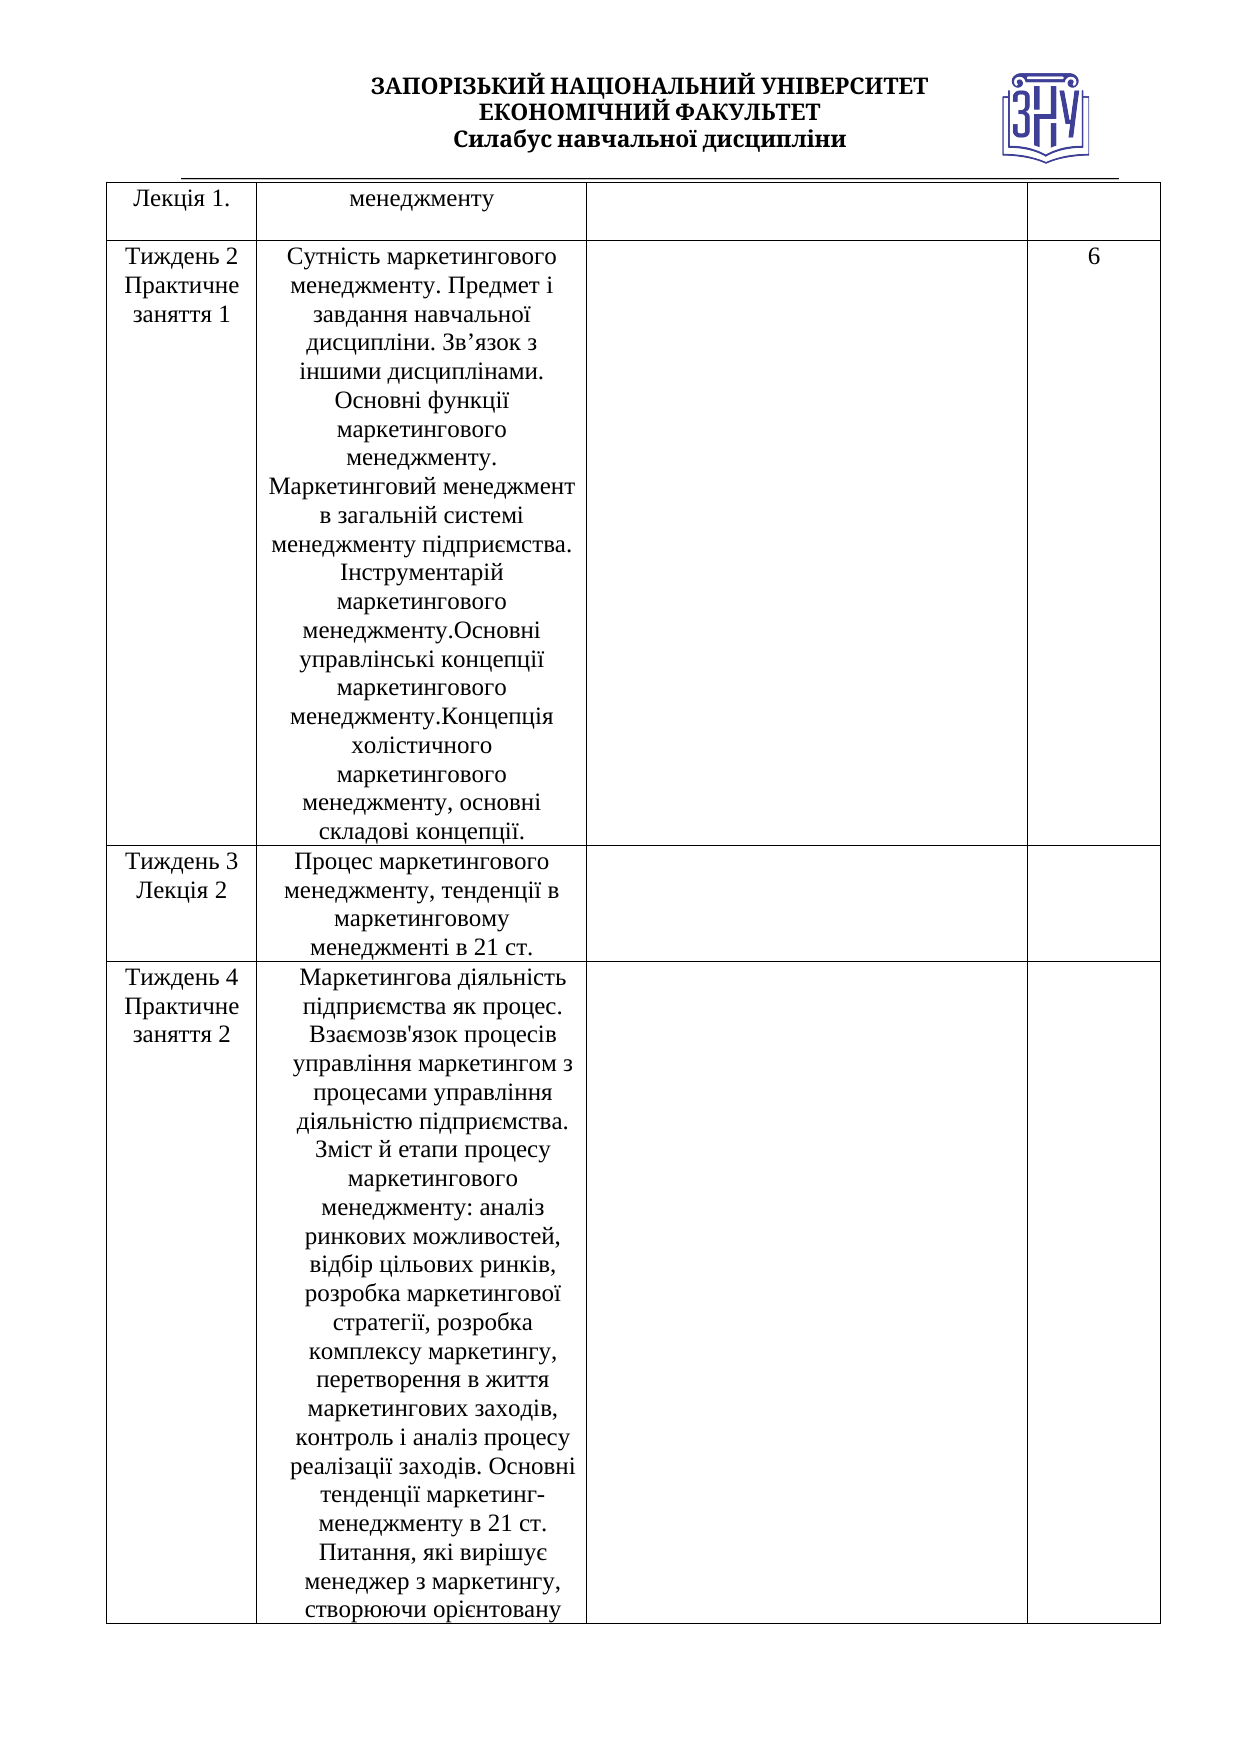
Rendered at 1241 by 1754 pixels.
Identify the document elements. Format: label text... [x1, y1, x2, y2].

table_cell Тиждень 1 Лекція 1. [107, 183, 256, 240]
table_cell Сутність маркетингового менеджменту. Предмет і завдання навчальної дисципліни. Зв’язок з іншими дисциплінами. Основні функції маркетингового менеджменту. Маркетинговий менеджмент в загальній системі менеджменту підприємства. Інструментарій маркетингового менеджменту.Основні управлінські концепції маркетингового менеджменту.Концепція холістичного маркетингового менеджменту, основні складові концепції. [257, 241, 586, 845]
picture [1002, 73, 1090, 164]
table_cell Тиждень 3 Лекція 2 [107, 846, 256, 961]
table_cell [1028, 183, 1160, 240]
table_cell Тиждень 4 Практичне заняття 2 [107, 962, 256, 1623]
table_cell Поняття маркетингового менеджменту [257, 183, 586, 240]
table_cell [587, 846, 1027, 961]
table_cell 6 [1028, 241, 1160, 845]
table_cell [587, 241, 1027, 845]
table_cell [1028, 962, 1160, 1623]
table_cell [1028, 846, 1160, 961]
table_cell [587, 962, 1027, 1623]
table_cell [587, 183, 1027, 240]
table_cell Тиждень 2 Практичне заняття 1 [107, 241, 256, 845]
table_cell Процес маркетингового менеджменту, тенденції в маркетинговому менеджменті в 21 ст. [257, 846, 586, 961]
